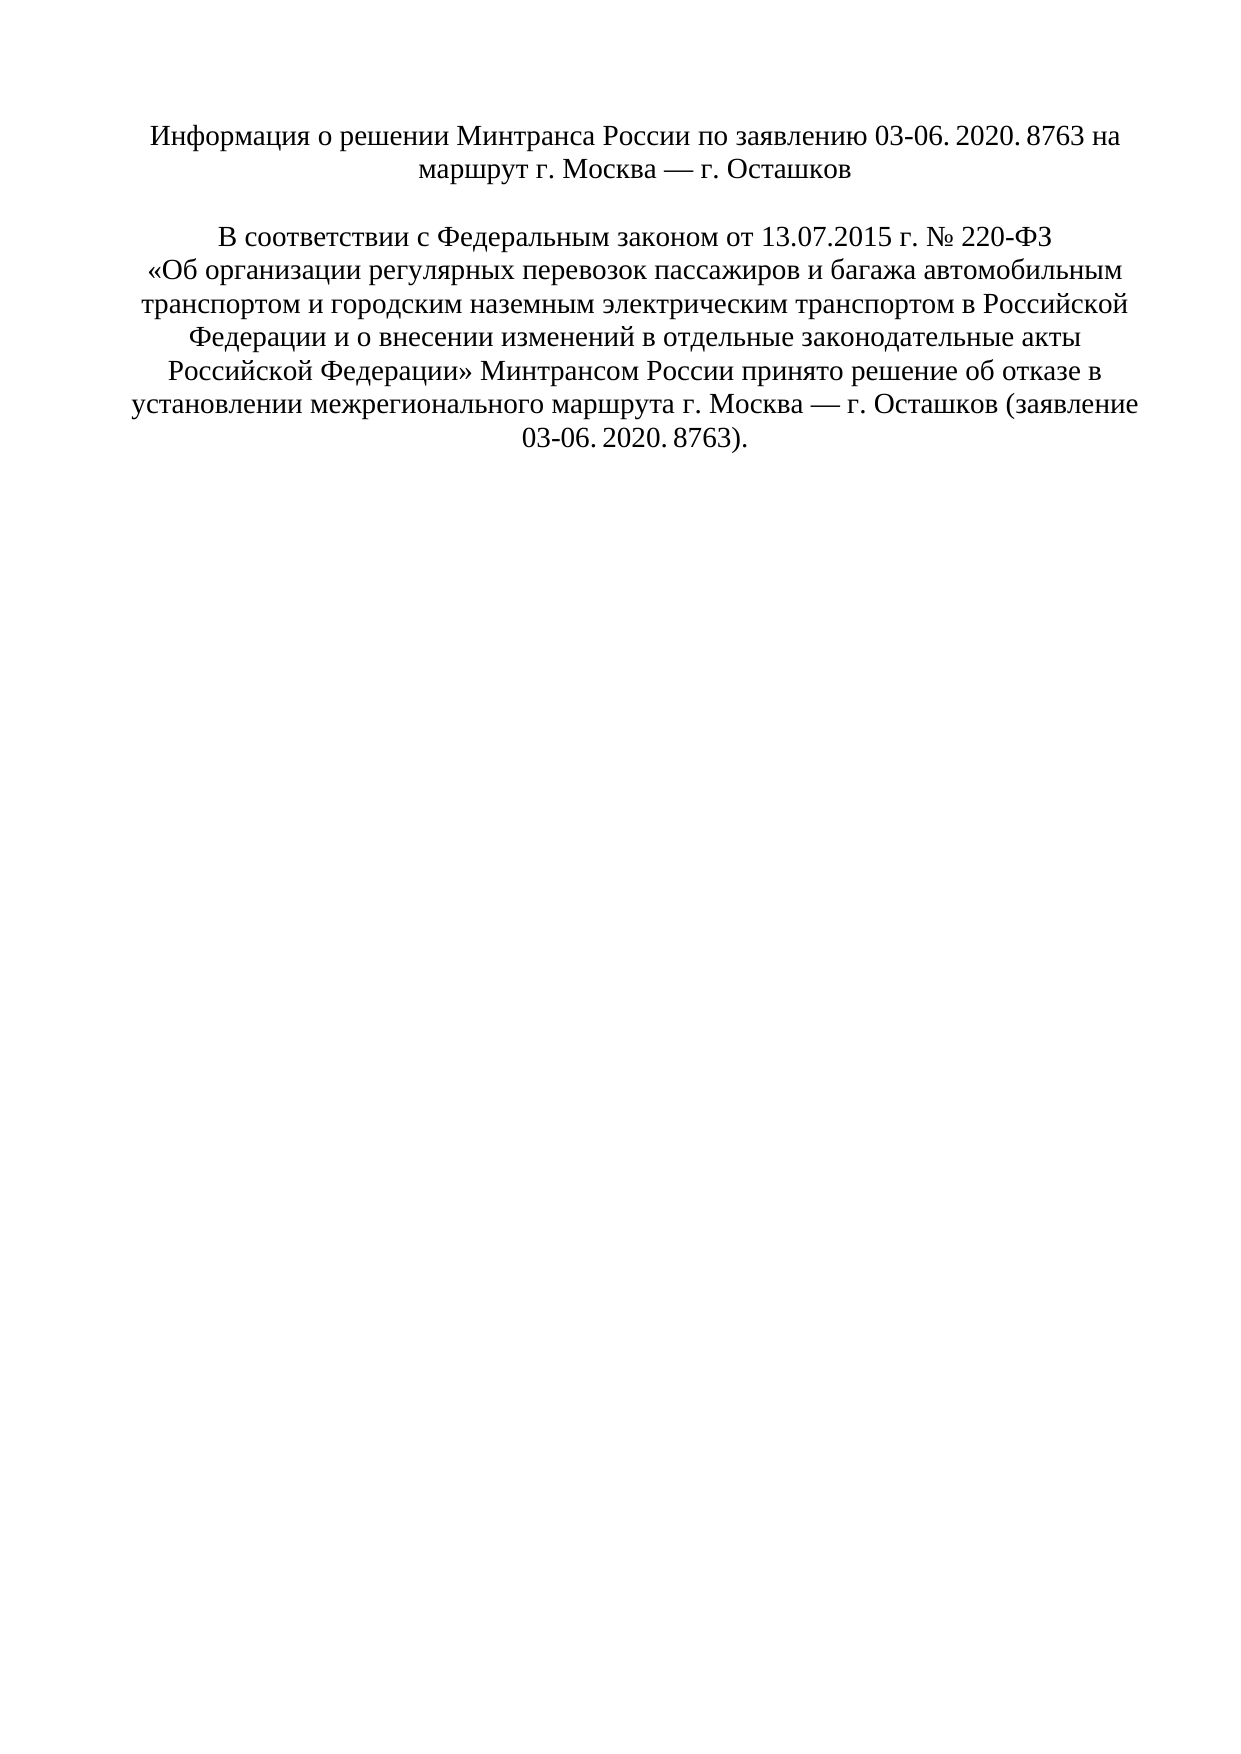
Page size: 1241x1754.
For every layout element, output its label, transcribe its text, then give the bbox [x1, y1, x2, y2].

text В соответствии с Федеральным законом от 13.07.2015 г. № 220-ФЗ «Об организации регулярных перевозок пассажиров и багажа автомобильным транспортом и городским наземным электрическим транспортом в Российской Федерации и о внесении изменений в отдельные законодательные акты Российской Федерации» Минтрансом России принято решение об отказе в установлении межрегионального маршрута г. Москва — г. Осташков (заявление 03-06. 2020. 8763). [118, 219, 1152, 453]
text Информация о решении Минтранса России по заявлению 03-06. 2020. 8763 на маршрут г. Москва — г. Осташков [118, 118, 1152, 185]
